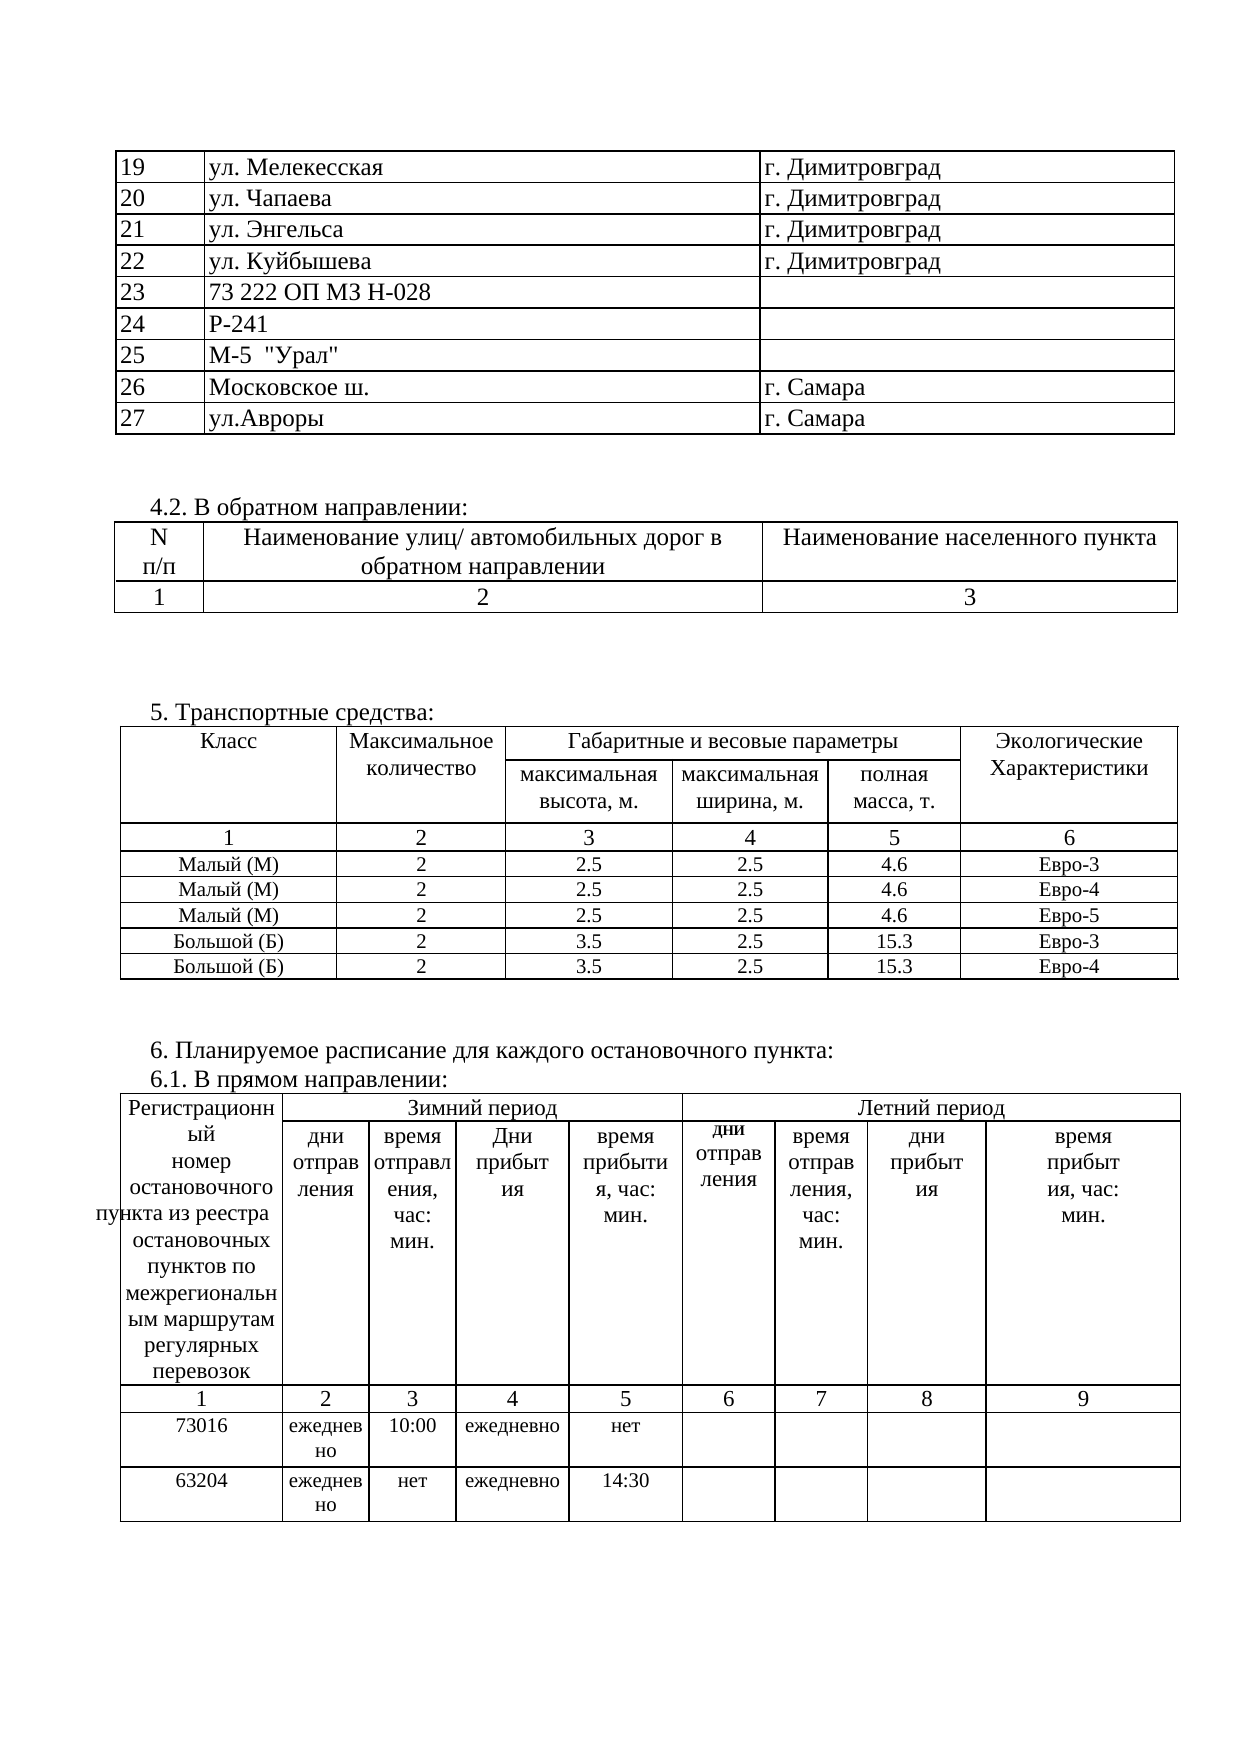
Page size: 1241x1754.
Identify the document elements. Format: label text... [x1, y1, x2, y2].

table_cell [761, 340, 1174, 370]
table_cell 2.5 [506, 852, 672, 876]
table_cell 2.5 [673, 954, 827, 978]
table_header Летний период [683, 1094, 1180, 1120]
table_header Зимний период [283, 1094, 682, 1120]
table_cell 2 [337, 903, 505, 927]
table_cell 2 [337, 929, 505, 953]
table_cell время отправ ления, час: мин. [776, 1122, 867, 1384]
table_cell [761, 277, 1174, 307]
table_cell 63204 [121, 1468, 282, 1521]
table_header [121, 1094, 282, 1384]
table_cell [987, 1413, 1180, 1466]
table_cell [776, 1468, 867, 1521]
table_cell г. Димитровград [761, 246, 1174, 276]
table_cell 3.5 [506, 954, 672, 978]
table_cell 2.5 [673, 852, 827, 876]
table_cell Малый (М) [121, 852, 336, 876]
table_cell г. Димитровград [761, 152, 1174, 181]
table_cell максимальная ширина, м. [673, 761, 827, 822]
table_cell 3 [506, 824, 672, 850]
table_cell 1 [121, 824, 336, 850]
table_cell 24 [117, 309, 204, 339]
table_cell 5 [829, 824, 960, 850]
table_cell Р-241 [205, 309, 759, 339]
table_header Максимальное количество [337, 727, 505, 822]
table_cell 26 [117, 372, 204, 402]
table_cell 2.5 [673, 929, 827, 953]
table_cell 3.5 [506, 929, 672, 953]
text 6. Планируемое расписание для каждого остановочного пункта: [150, 1035, 1090, 1064]
table_cell время отправл ения, час: мин. [370, 1122, 455, 1384]
table_cell 22 [117, 246, 204, 276]
table_cell максимальная высота, м. [506, 761, 672, 822]
table_cell 1 [115, 581, 203, 611]
table_cell Малый (М) [121, 877, 336, 901]
table_header Габаритные и весовые параметры [506, 727, 960, 759]
table_cell 4 [673, 824, 827, 850]
table_cell 27 [117, 403, 204, 433]
table_cell [868, 1413, 985, 1466]
table_cell 8 [868, 1386, 985, 1412]
table_cell полная масса, т. [829, 761, 960, 822]
table_cell г. Димитровград [761, 183, 1174, 213]
table_cell ДНИ отправ ления [683, 1122, 774, 1384]
table_cell М-5 "Урал" [205, 340, 759, 370]
table_cell 3 [763, 580, 1177, 611]
table_cell 21 [117, 215, 204, 244]
table_cell ул. Энгельса [205, 215, 759, 244]
table_cell время прибыти я, час: мин. [570, 1122, 682, 1384]
table_cell 4.6 [829, 877, 960, 901]
table_header Экологические Характеристики [961, 727, 1177, 822]
table_cell 1 [121, 1386, 282, 1412]
table_cell ежедневно [283, 1413, 368, 1466]
table_cell 15.3 [829, 929, 960, 953]
table_cell ул.Авроры [205, 403, 759, 433]
text 4.2. В обратном направлении: [150, 492, 1090, 521]
table_header Наименование населенного пункта [763, 523, 1177, 580]
table_cell [776, 1413, 867, 1466]
table_cell [683, 1413, 774, 1466]
table_cell Московское ш. [205, 372, 759, 402]
table_cell 2 [337, 824, 505, 850]
table_cell 4.6 [829, 903, 960, 927]
table_cell [868, 1468, 985, 1521]
table_cell 2.5 [673, 903, 827, 927]
table_cell Большой (Б) [121, 929, 336, 953]
table_cell ул. Чапаева [205, 183, 759, 213]
table_cell Малый (М) [121, 903, 336, 927]
table_cell 3 [370, 1386, 455, 1412]
table_cell [761, 309, 1174, 339]
table_cell Евро-4 [961, 877, 1177, 901]
table_cell 2 [283, 1386, 368, 1412]
table_cell 2.5 [506, 903, 672, 927]
table_cell 2 [337, 954, 505, 978]
table_cell Евро-3 [961, 852, 1177, 876]
table_cell ул. Куйбышева [205, 246, 759, 276]
table_cell нет [370, 1468, 455, 1521]
table_cell 23 [117, 277, 204, 307]
table_cell 19 [117, 152, 204, 181]
table_cell 5 [570, 1386, 682, 1412]
table_header Наименование улиц/ автомобильных дорог в обратном направлении [204, 523, 762, 580]
table_cell 9 [987, 1386, 1180, 1412]
table_cell ежедневно [457, 1468, 568, 1521]
table_cell 4 [457, 1386, 568, 1412]
table_cell 10:00 [370, 1413, 455, 1466]
table_cell дни отправ ления [283, 1122, 368, 1384]
text 6.1. В прямом направлении: [150, 1064, 1090, 1092]
table_cell 2.5 [673, 877, 827, 901]
table_cell г. Самара [761, 372, 1174, 402]
table_cell 6 [961, 824, 1177, 850]
table_cell 73 222 ОП МЗ Н-028 [205, 277, 759, 307]
table_cell ежедневно [283, 1468, 368, 1521]
table_cell [683, 1468, 774, 1521]
table_cell 73016 [121, 1413, 282, 1466]
table_cell г. Самара [761, 403, 1174, 433]
table_cell ежедневно [457, 1413, 568, 1466]
table_cell нет [570, 1413, 682, 1466]
table_header Класс [121, 727, 336, 822]
table_cell 2 [337, 852, 505, 876]
table_cell Евро-3 [961, 929, 1177, 953]
table_cell дни прибыт ия [868, 1122, 985, 1384]
table_cell 7 [776, 1386, 867, 1412]
table_cell [987, 1468, 1180, 1521]
table_cell Евро-5 [961, 903, 1177, 927]
table_cell 15.3 [829, 954, 960, 978]
table_cell 25 [117, 340, 204, 370]
table_cell 14:30 [570, 1468, 682, 1521]
table_cell г. Димитровград [761, 215, 1174, 244]
table_cell 6 [683, 1386, 774, 1412]
table_cell Дни прибыт ия [457, 1122, 568, 1384]
text 5. Транспортные средства: [150, 697, 1090, 726]
table_cell Евро-4 [961, 954, 1177, 978]
table_cell время прибыт ия, час: мин. [987, 1122, 1180, 1384]
table_cell Большой (Б) [121, 954, 336, 978]
table_header N п/п [115, 523, 203, 580]
table_cell 4.6 [829, 852, 960, 876]
table_cell 2.5 [506, 877, 672, 901]
table_cell 20 [117, 183, 204, 213]
table_cell ул. Мелекесская [205, 152, 759, 181]
table_cell 2 [337, 877, 505, 901]
table_cell 2 [204, 582, 762, 611]
